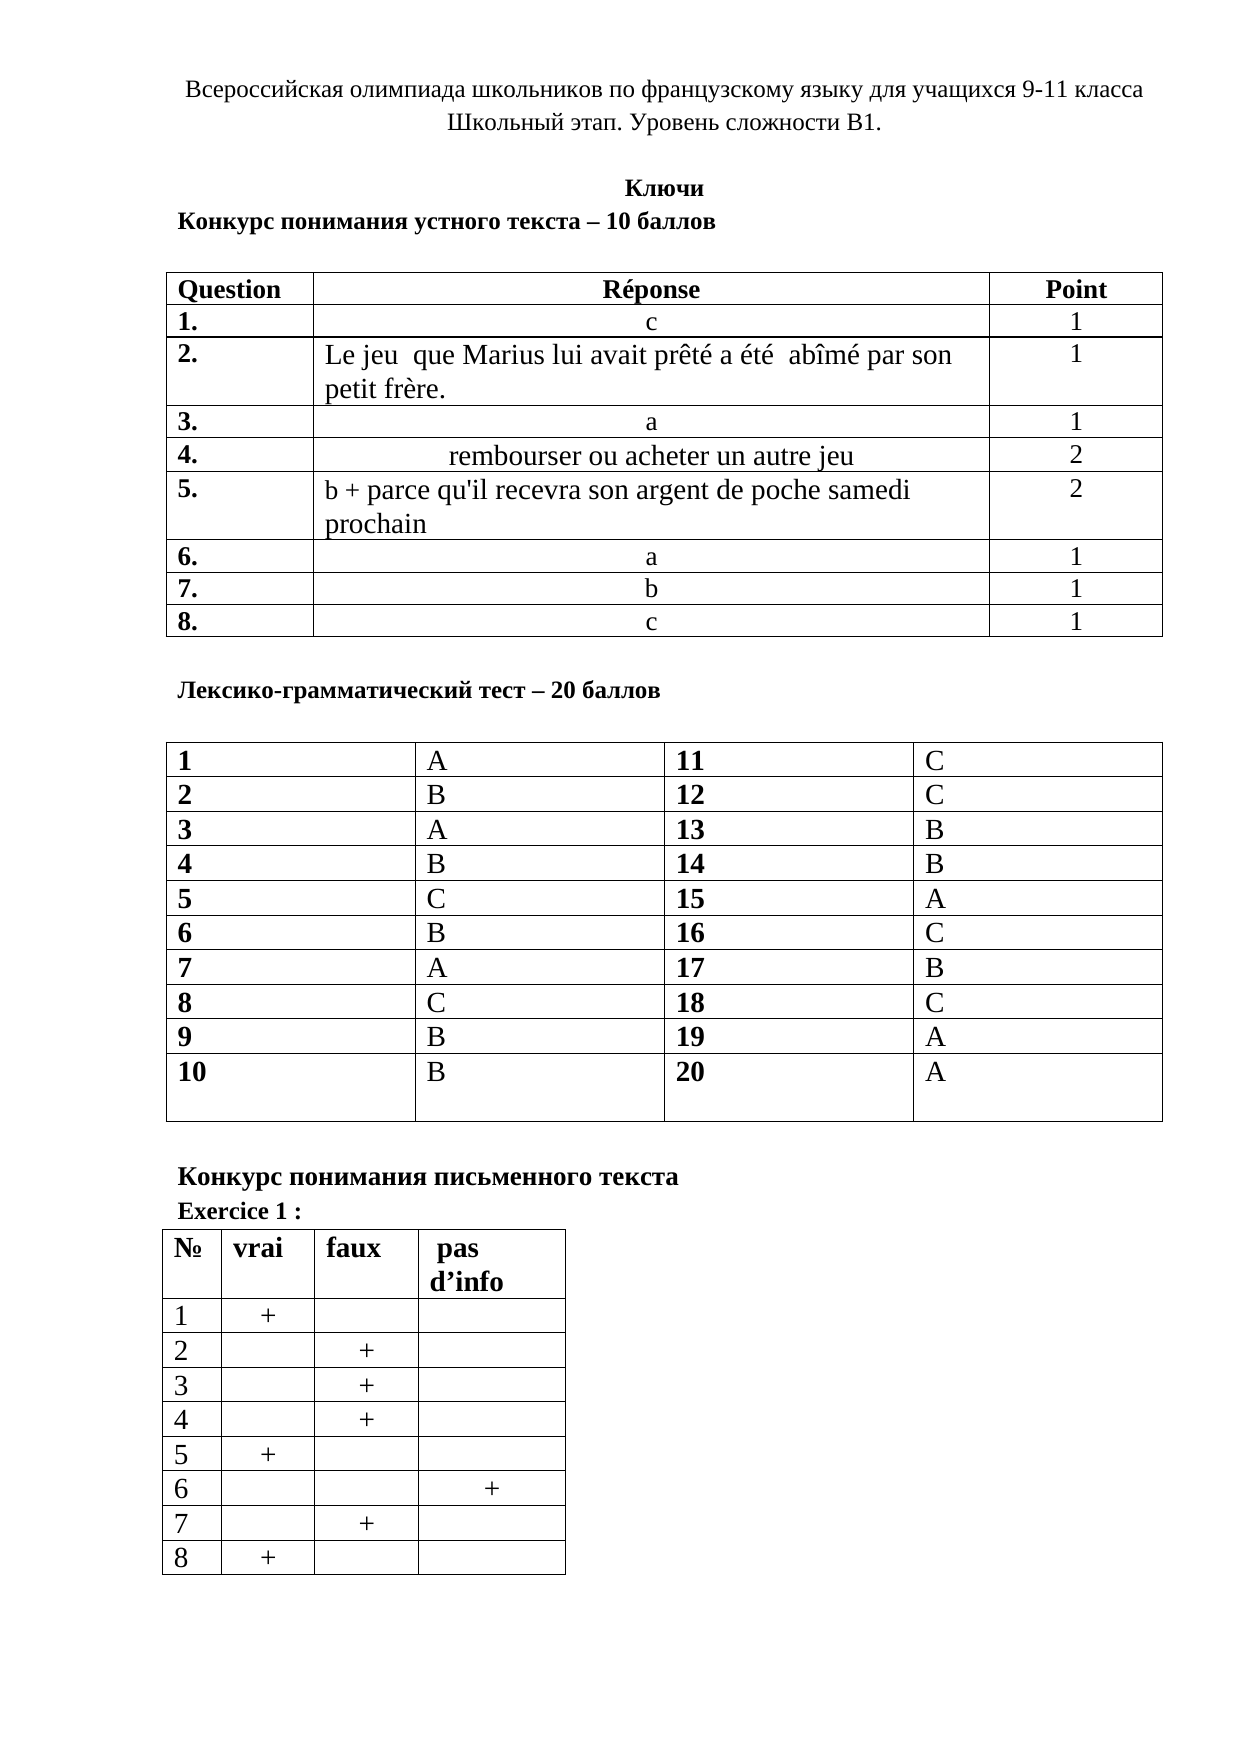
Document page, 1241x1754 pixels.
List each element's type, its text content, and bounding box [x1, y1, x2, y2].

table_cell 1 [990, 305, 1162, 336]
table_cell 9 [167, 1019, 415, 1053]
table_cell 7 [163, 1506, 221, 1539]
table_cell В [416, 1019, 664, 1053]
table_cell [315, 1437, 418, 1470]
table_cell 1 [990, 573, 1162, 604]
table_cell Le jeu que Marius lui avait prêté a été abîmé par son petit frère. [314, 338, 989, 404]
table_cell 5 [167, 881, 415, 914]
table_cell 12 [665, 777, 913, 811]
table_cell rembourser ou acheter un autre jeu [314, 438, 989, 471]
table_cell 6 [163, 1471, 221, 1505]
text Всероссийская олимпиада школьников по французскому языку для учащихся 9-11 класса [177, 74, 1152, 103]
table_cell 14 [665, 846, 913, 880]
table_cell 1 [990, 540, 1162, 572]
table_cell b [314, 573, 989, 604]
table_cell + [222, 1437, 314, 1470]
table_cell В [416, 777, 664, 811]
table_cell В [416, 846, 664, 880]
text Конкурс понимания письменного текста [177, 1161, 1152, 1192]
table_header 11 [665, 743, 913, 776]
table_header Question [167, 273, 313, 304]
table_cell 13 [665, 812, 913, 845]
table_cell 4. [167, 438, 313, 471]
table_cell А [914, 1054, 1162, 1121]
table_cell 4 [167, 846, 415, 880]
table_cell В [416, 1054, 664, 1121]
table_cell + [222, 1299, 314, 1332]
table_cell [222, 1402, 314, 1436]
table_cell + [419, 1471, 565, 1505]
table_header А [416, 743, 664, 776]
table_cell a [314, 540, 989, 572]
table_cell 7. [167, 573, 313, 604]
table_cell 3 [163, 1368, 221, 1401]
table_header № [163, 1230, 221, 1297]
table_cell 8 [167, 985, 415, 1018]
table_cell + [315, 1333, 418, 1367]
table_cell 7 [167, 950, 415, 984]
table_header 1 [167, 743, 415, 776]
table_cell В [914, 950, 1162, 984]
table_cell [315, 1299, 418, 1332]
table_cell + [315, 1506, 418, 1539]
table_cell В [416, 916, 664, 949]
table_cell [222, 1333, 314, 1367]
table_cell c [314, 605, 989, 636]
table_cell + [315, 1402, 418, 1436]
table_header Réponse [314, 273, 989, 304]
table_cell 2 [163, 1333, 221, 1367]
table_cell С [914, 916, 1162, 949]
table_cell 6 [167, 916, 415, 949]
table_cell В [914, 812, 1162, 845]
table_cell 10 [167, 1054, 415, 1121]
table_cell [419, 1541, 565, 1574]
table_cell 1 [990, 338, 1162, 404]
table_cell 1 [163, 1299, 221, 1332]
table_cell А [914, 881, 1162, 914]
table_cell [419, 1506, 565, 1539]
text Лексико-грамматический тест – 20 баллов [177, 676, 1152, 704]
table_cell 5. [167, 472, 313, 539]
table_cell 3 [167, 812, 415, 845]
table_cell [222, 1471, 314, 1505]
table_cell b + parce qu'il recevra son argent de poche samedi prochain [314, 472, 989, 539]
table_cell [315, 1541, 418, 1574]
table_cell 2 [990, 438, 1162, 471]
table_cell А [416, 812, 664, 845]
table_cell 5 [163, 1437, 221, 1470]
table_cell [315, 1471, 418, 1505]
table_cell 1. [167, 305, 313, 336]
table_cell С [416, 881, 664, 914]
text Школьный этап. Уровень сложности В1. [177, 107, 1152, 136]
table_cell 1 [990, 605, 1162, 636]
table_cell [419, 1299, 565, 1332]
table_cell + [222, 1541, 314, 1574]
table_cell А [914, 1019, 1162, 1053]
table_cell 16 [665, 916, 913, 949]
table_cell А [416, 950, 664, 984]
table_cell 2 [990, 472, 1162, 539]
table_cell 19 [665, 1019, 913, 1053]
table_cell [419, 1402, 565, 1436]
table_cell В [914, 846, 1162, 880]
table_cell 18 [665, 985, 913, 1018]
table_cell [222, 1368, 314, 1401]
table_cell 6. [167, 540, 313, 572]
table_cell 3. [167, 406, 313, 437]
table_cell 2. [167, 338, 313, 404]
table_cell 17 [665, 950, 913, 984]
table_cell a [314, 406, 989, 437]
table_cell 8. [167, 605, 313, 636]
table_cell [222, 1506, 314, 1539]
table_cell С [914, 985, 1162, 1018]
table_cell С [914, 777, 1162, 811]
table_header vrai [222, 1230, 314, 1297]
table_header pas d’info [419, 1230, 565, 1297]
text Конкурс понимания устного текста – 10 баллов [177, 206, 1152, 235]
table_cell c [314, 305, 989, 336]
table_cell 1 [990, 406, 1162, 437]
table_cell [419, 1368, 565, 1401]
text Ключи [177, 173, 1152, 202]
table_cell 8 [163, 1541, 221, 1574]
table_header С [914, 743, 1162, 776]
table_cell [419, 1333, 565, 1367]
table_cell [419, 1437, 565, 1470]
table_header faux [315, 1230, 418, 1297]
table_cell 2 [167, 777, 415, 811]
table_header Point [990, 273, 1162, 304]
table_cell С [416, 985, 664, 1018]
table_cell 20 [665, 1054, 913, 1121]
text Exercice 1 : [177, 1196, 1152, 1225]
table_cell + [315, 1368, 418, 1401]
table_cell 15 [665, 881, 913, 914]
table_cell 4 [163, 1402, 221, 1436]
